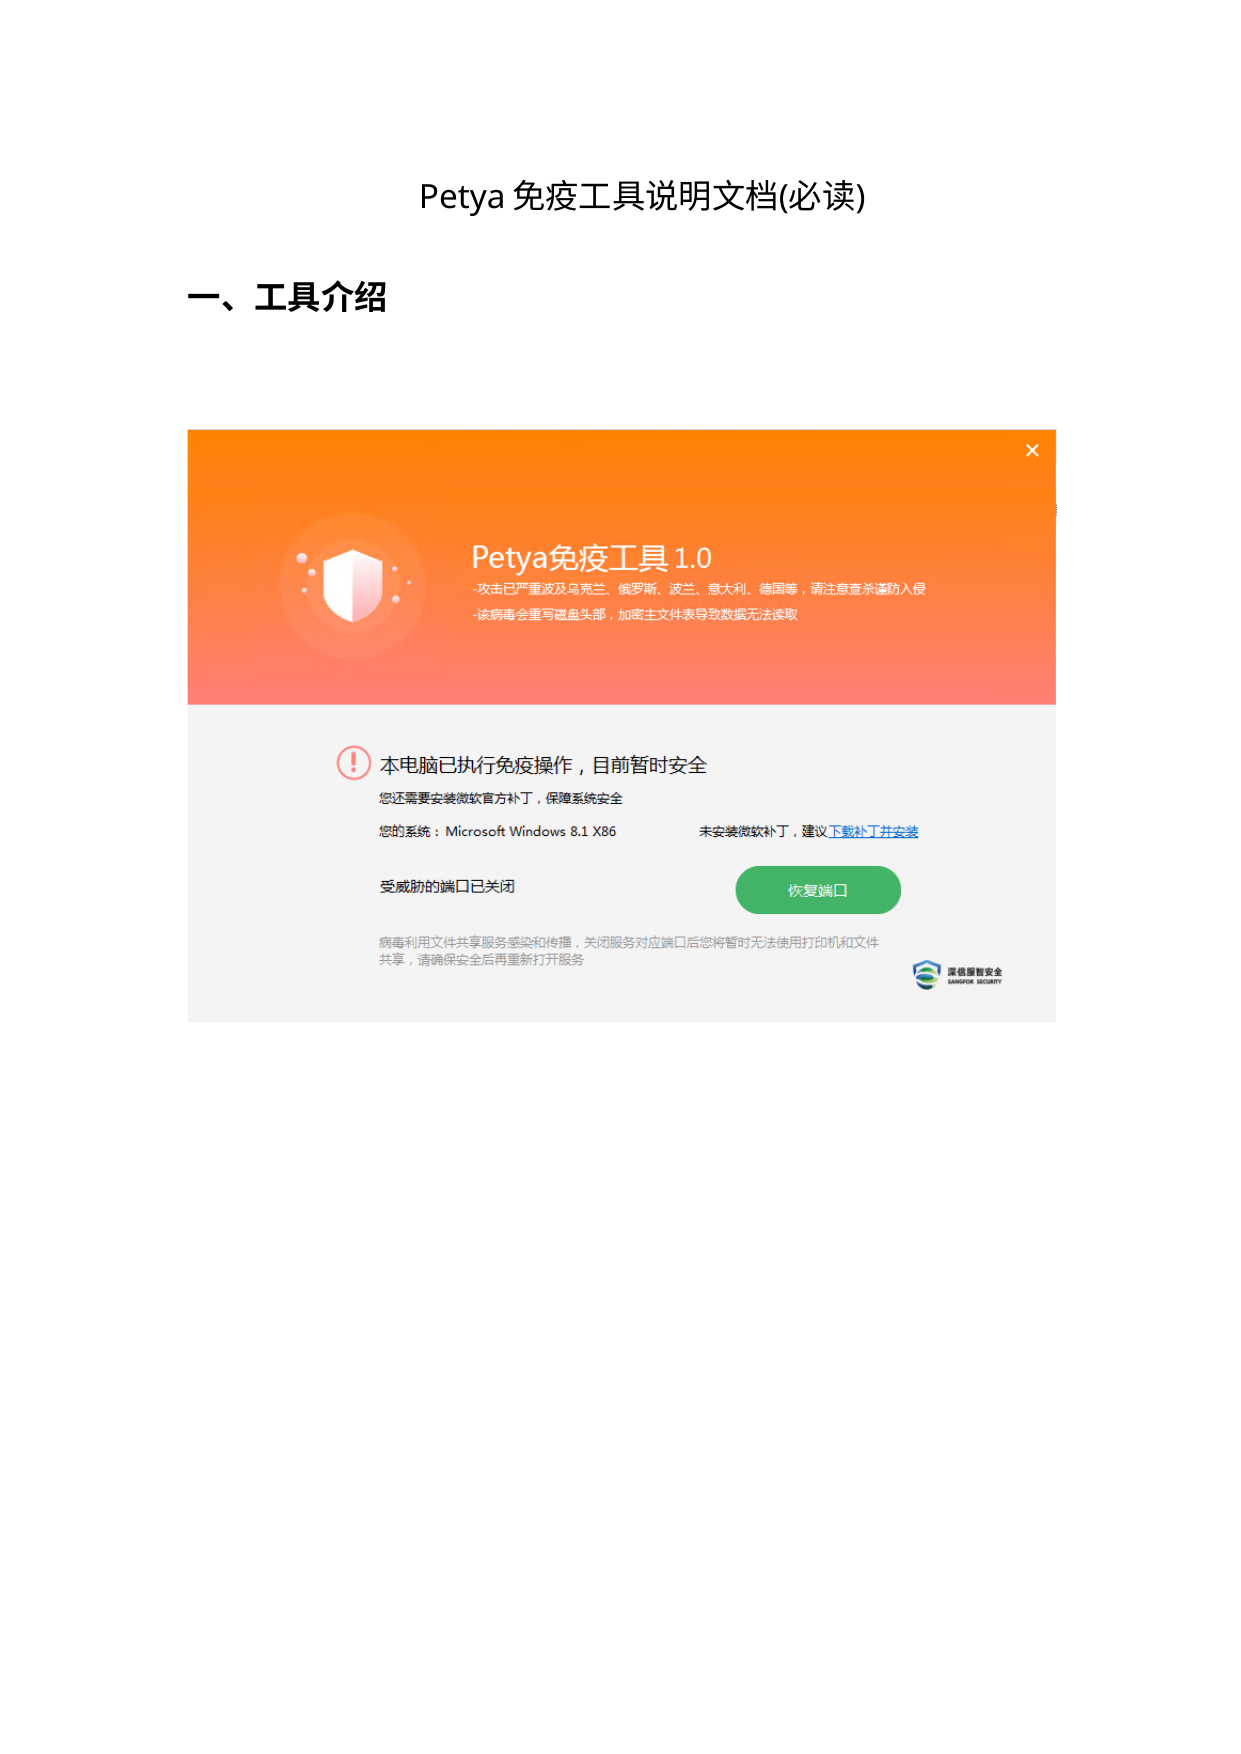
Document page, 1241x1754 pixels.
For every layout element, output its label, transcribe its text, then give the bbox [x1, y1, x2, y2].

subtitle 工具介绍 [187, 262, 1053, 327]
picture [187, 429, 1057, 1022]
text Petya免疫工具说明文档(必读) [187, 162, 1053, 227]
